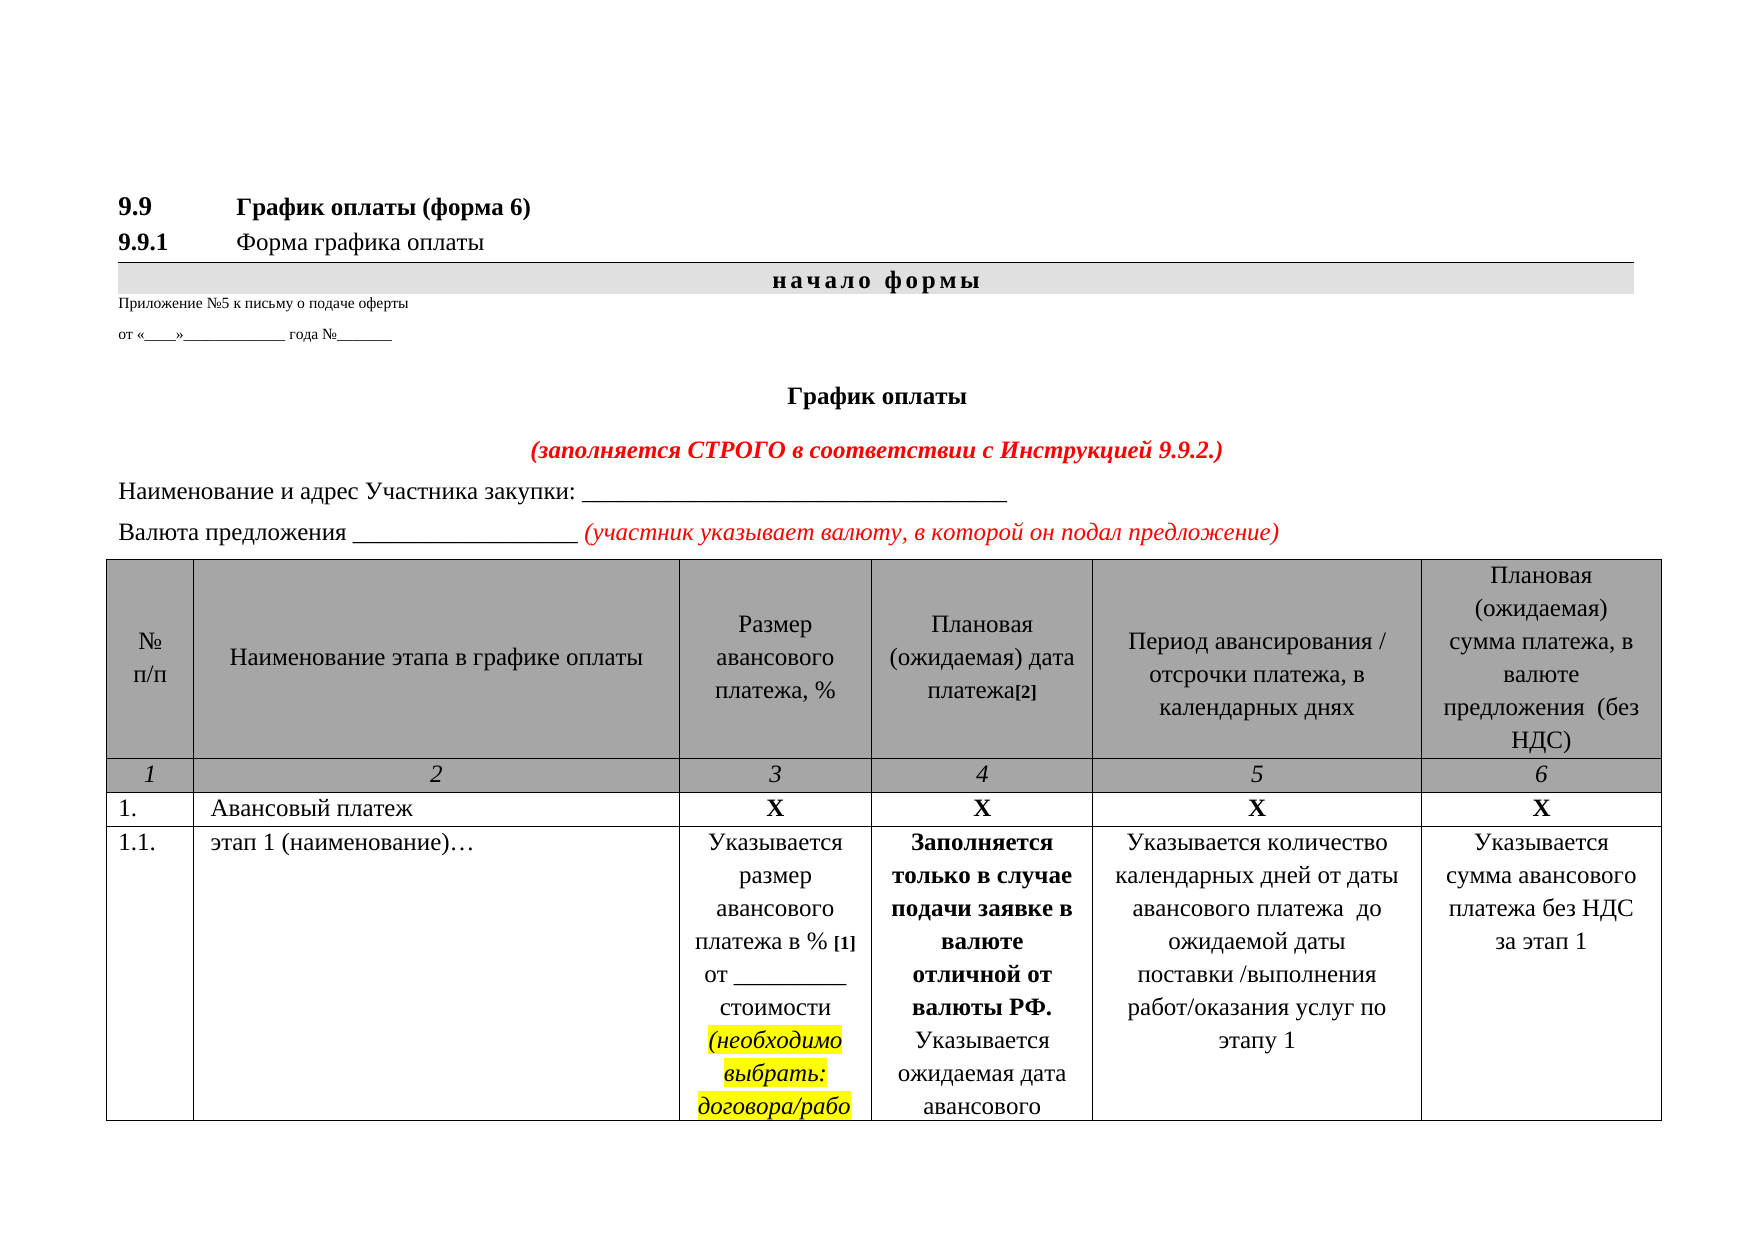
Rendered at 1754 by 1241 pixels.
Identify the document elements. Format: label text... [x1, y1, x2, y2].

table_cell Указывается сумма авансового платежа без НДС за этап 1 [1422, 827, 1661, 1120]
table_cell X [680, 793, 871, 826]
table_cell X [1093, 793, 1421, 826]
table_cell Заполняется только в случае подачи заявке в валюте отличной от валюты РФ. Указывается ожидаемая дата авансового платежа за этап 1 (число, месяц, год) [872, 827, 1092, 1120]
text График оплаты [118, 381, 1636, 410]
table_cell 2 [194, 759, 679, 792]
table_cell Указывается количество календарных дней от даты авансового платежа до ожидаемой даты поставки /выполнения работ/оказания услуг по этапу 1 [1093, 827, 1421, 1120]
table_cell 3 [680, 759, 871, 792]
list График оплаты (форма 6) [118, 190, 1636, 221]
table_cell 5 [1093, 759, 1421, 792]
table_header Размер авансового платежа, % [680, 560, 871, 758]
table_header Плановая (ожидаемая) сумма платежа, в валюте предложения (без НДС) [1422, 560, 1661, 758]
table_cell 1 [107, 759, 193, 792]
text начало формы [118, 263, 1634, 294]
table_header Плановая (ожидаемая) дата платежа[2] [872, 560, 1092, 758]
table_cell 4 [872, 759, 1092, 792]
text Приложение №5 к письму о подаче оферты от «____»_____________ года №_______ [118, 294, 1636, 356]
text Наименование и адрес Участника закупки: __________________________________ [118, 476, 1636, 505]
table_cell Указывается размер авансового платежа в % [1] от _________ стоимости (необходимо выбрать: договора/работ/услуг/материалов/оборудования) без НДС): [680, 827, 871, 1120]
text Валюта предложения __________________ (участник указывает валюту, в которой он подал предложение) [118, 517, 1636, 546]
table_cell X [872, 793, 1092, 826]
table_header № п/п [107, 560, 193, 758]
table_cell 6 [1422, 759, 1661, 792]
table_cell 1. [107, 793, 193, 826]
list Форма графика оплаты [118, 227, 1636, 256]
table_cell X [1422, 793, 1661, 826]
table_cell этап 1 (наименование)… [194, 827, 679, 1120]
table_cell 1.1. [107, 827, 193, 1120]
table_header Период авансирования / отсрочки платежа, в календарных днях [1093, 560, 1421, 758]
table_header Наименование этапа в графике оплаты [194, 560, 679, 758]
text (заполняется СТРОГО в соответствии с Инструкцией 9.9.2.) [118, 435, 1636, 464]
table_cell Авансовый платеж [194, 793, 679, 826]
